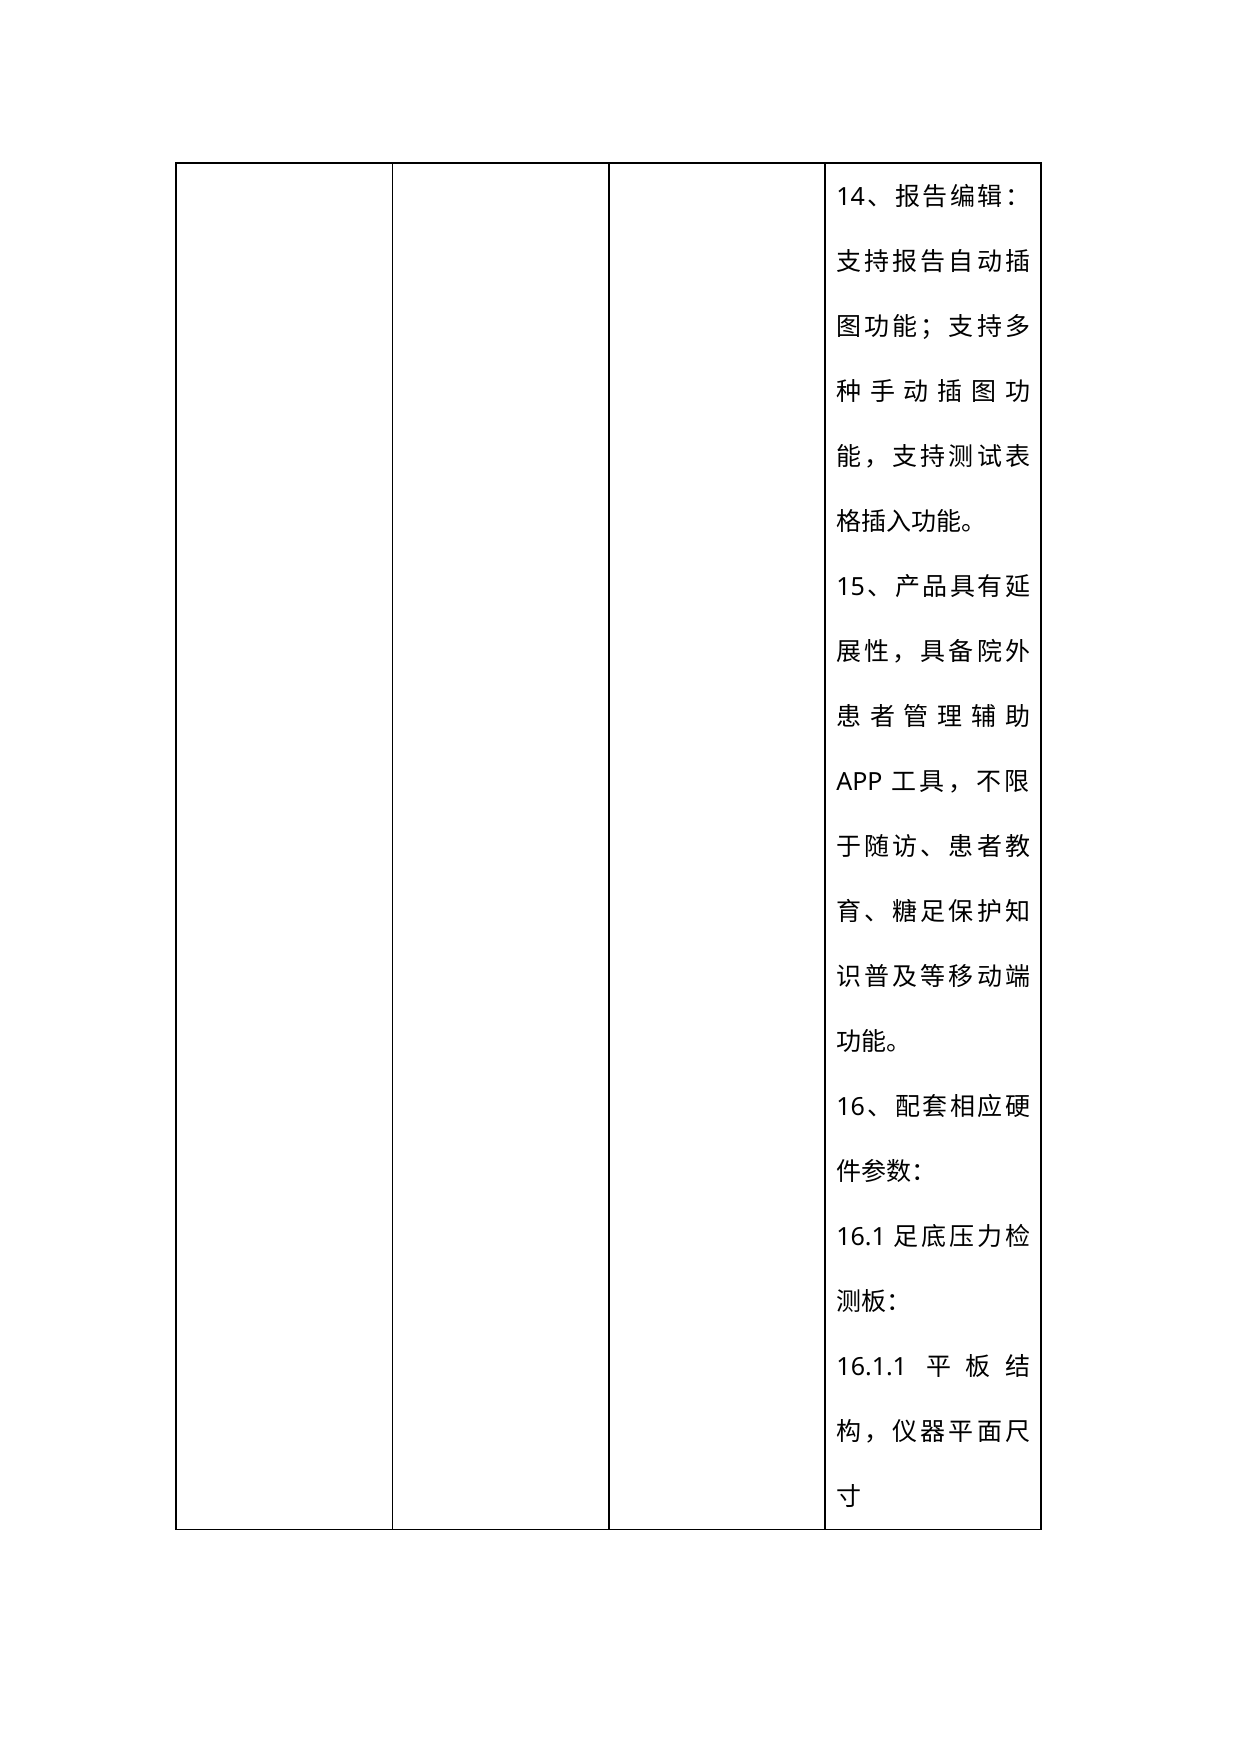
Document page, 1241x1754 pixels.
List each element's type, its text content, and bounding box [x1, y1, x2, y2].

table_cell 1 [393, 164, 608, 1528]
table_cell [826, 164, 1040, 1528]
table_cell [177, 164, 392, 1528]
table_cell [610, 164, 824, 1528]
